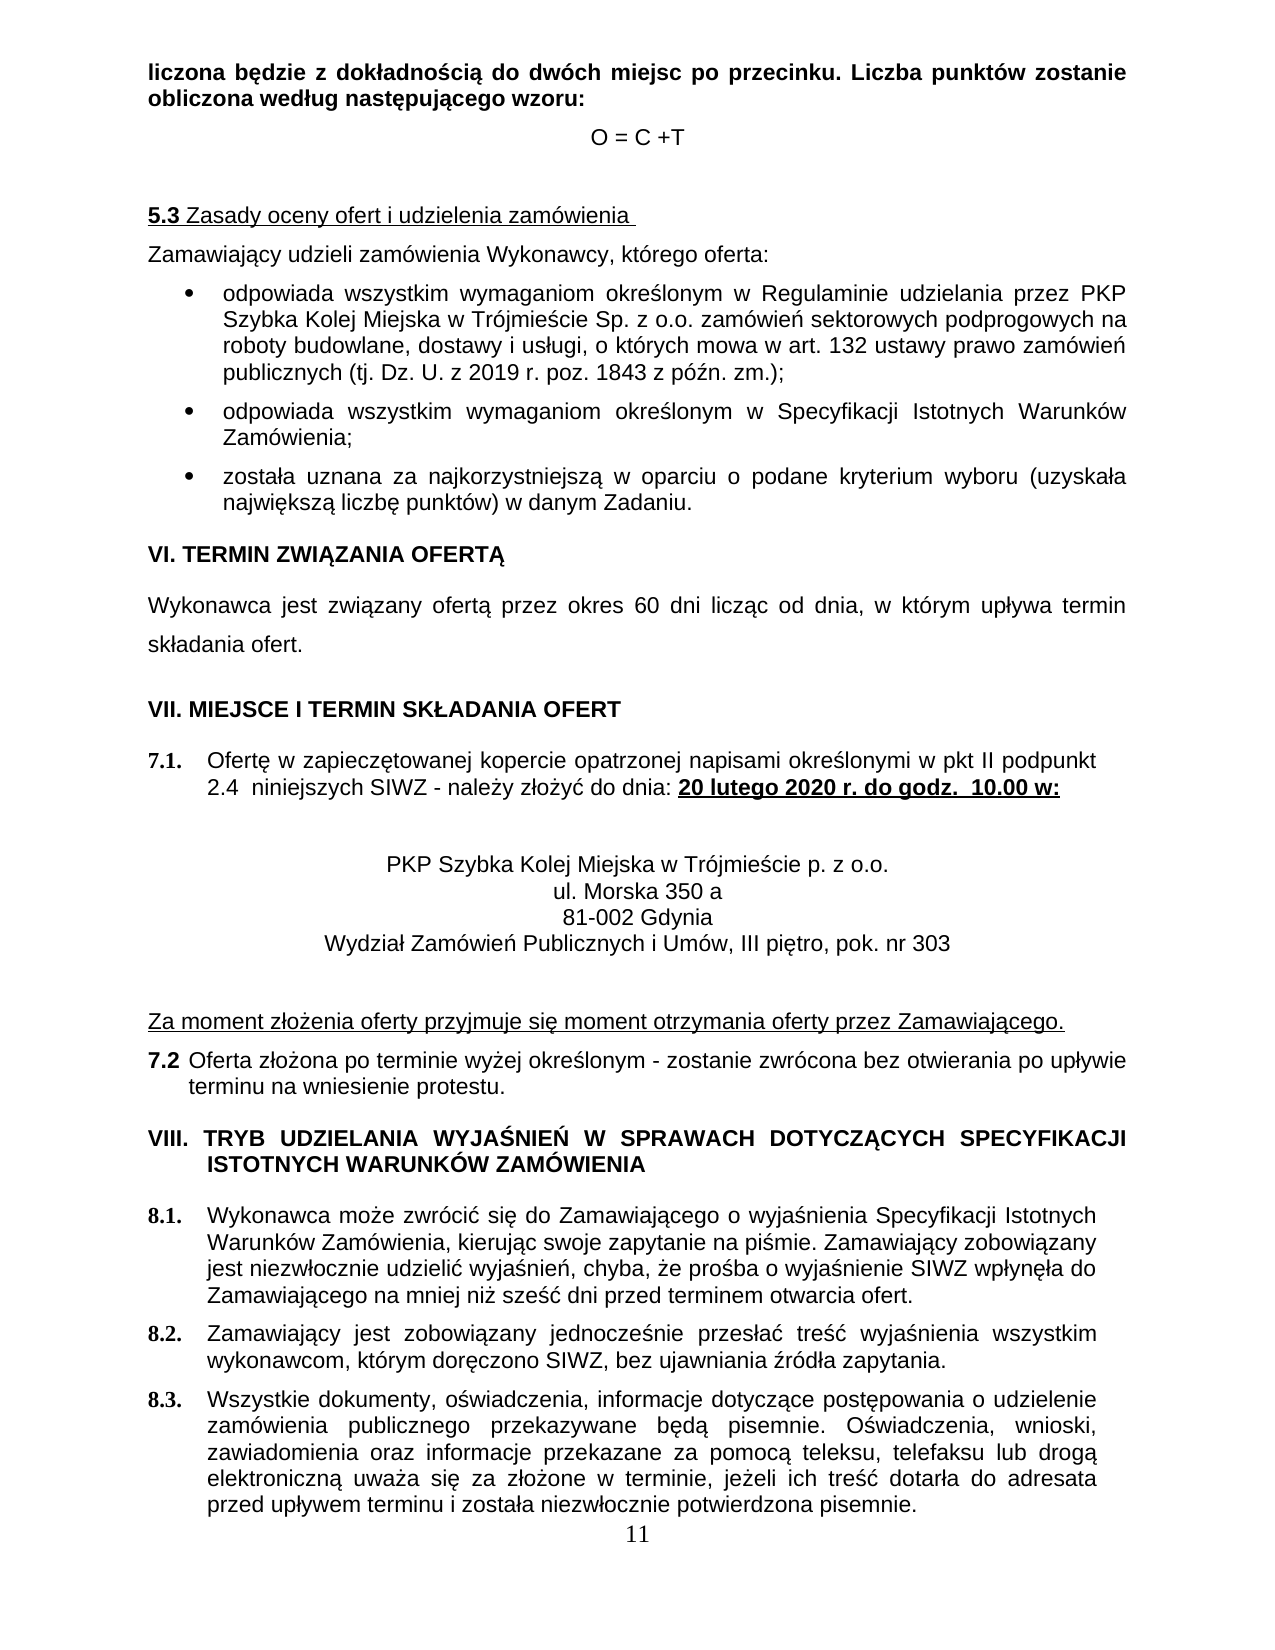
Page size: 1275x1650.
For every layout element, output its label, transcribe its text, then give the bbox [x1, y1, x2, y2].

list Oferta złożona po terminie wyżej określonym - zostanie zwrócona bez otwierania po upływie terminu na wniesienie protestu. [148, 1047, 1127, 1100]
text Za moment złożenia oferty przyjmuje się moment otrzymania oferty przez Zamawiającego. [148, 1008, 1127, 1034]
text Zamawiający udzieli zamówienia Wykonawcy, którego oferta: [148, 241, 1127, 267]
list Ofertę w zapieczętowanej kopercie opatrzonej napisami określonymi w pkt II podpunkt 2.4 niniejszych SIWZ - należy złożyć do dnia: 20 lutego 2020 r. do godz. 10.00 w: [148, 747, 1097, 800]
list Wykonawca może zwrócić się do Zamawiającego o wyjaśnienia Specyfikacji Istotnych Warunków Zamówienia, kierując swoje zapytanie na piśmie. Zamawiający zobowiązany jest niezwłocznie udzielić wyjaśnień, chyba, że prośba o wyjaśnienie SIWZ wpłynęła do Zamawiającego na mniej niż sześć dni przed terminem otwarcia ofert. [148, 1202, 1097, 1308]
text ul. Morska 350 a [148, 878, 1127, 904]
text Wydział Zamówień Publicznych i Umów, III piętro, pok. nr 303 [148, 930, 1127, 957]
text VI. TERMIN ZWIĄZANIA OFERTĄ [148, 541, 1127, 567]
text VII. MIEJSCE I TERMIN SKŁADANIA OFERT [148, 696, 1127, 722]
list została uznana za najkorzystniejszą w oparciu o podane kryterium wyboru (uzyskała największą liczbę punktów) w danym Zadaniu. [185, 463, 1127, 516]
text 5.3 Zasady oceny ofert i udzielenia zamówienia [148, 202, 1127, 228]
list Wszystkie dokumenty, oświadczenia, informacje dotyczące postępowania o udzielenie zamówienia publicznego przekazywane będą pisemnie. Oświadczenia, wnioski, zawiadomienia oraz informacje przekazane za pomocą teleksu, telefaksu lub drogą elektroniczną uważa się za złożone w terminie, jeżeli ich treść dotarła do adresata przed upływem terminu i została niezwłocznie potwierdzona pisemnie. [148, 1386, 1097, 1518]
text O = C +T [148, 124, 1127, 151]
text 81-002 Gdynia [148, 904, 1127, 930]
text Wykonawca jest związany ofertą przez okres 60 dni licząc od dnia, w którym upływa termin składania ofert. [148, 592, 1127, 658]
text VIII. TRYB UDZIELANIA WYJAŚNIEŃ W SPRAWACH DOTYCZĄCYCH SPECYFIKACJI ISTOTNYCH WARUNKÓW ZAMÓWIENIA [148, 1125, 1127, 1177]
list odpowiada wszystkim wymaganiom określonym w Specyfikacji Istotnych Warunków Zamówienia; [185, 398, 1127, 450]
list Zamawiający jest zobowiązany jednocześnie przesłać treść wyjaśnienia wszystkim wykonawcom, którym doręczono SIWZ, bez ujawniania źródła zapytania. [148, 1320, 1097, 1373]
list odpowiada wszystkim wymaganiom określonym w Regulaminie udzielania przez PKP Szybka Kolej Miejska w Trójmieście Sp. z o.o. zamówień sektorowych podprogowych na roboty budowlane, dostawy i usługi, o których mowa w art. 132 ustawy prawo zamówień publicznych (tj. Dz. U. z 2019 r. poz. 1843 z późn. zm.); [185, 280, 1127, 385]
text PKP Szybka Kolej Miejska w Trójmieście p. z o.o. [148, 851, 1127, 878]
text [148, 59, 1127, 112]
